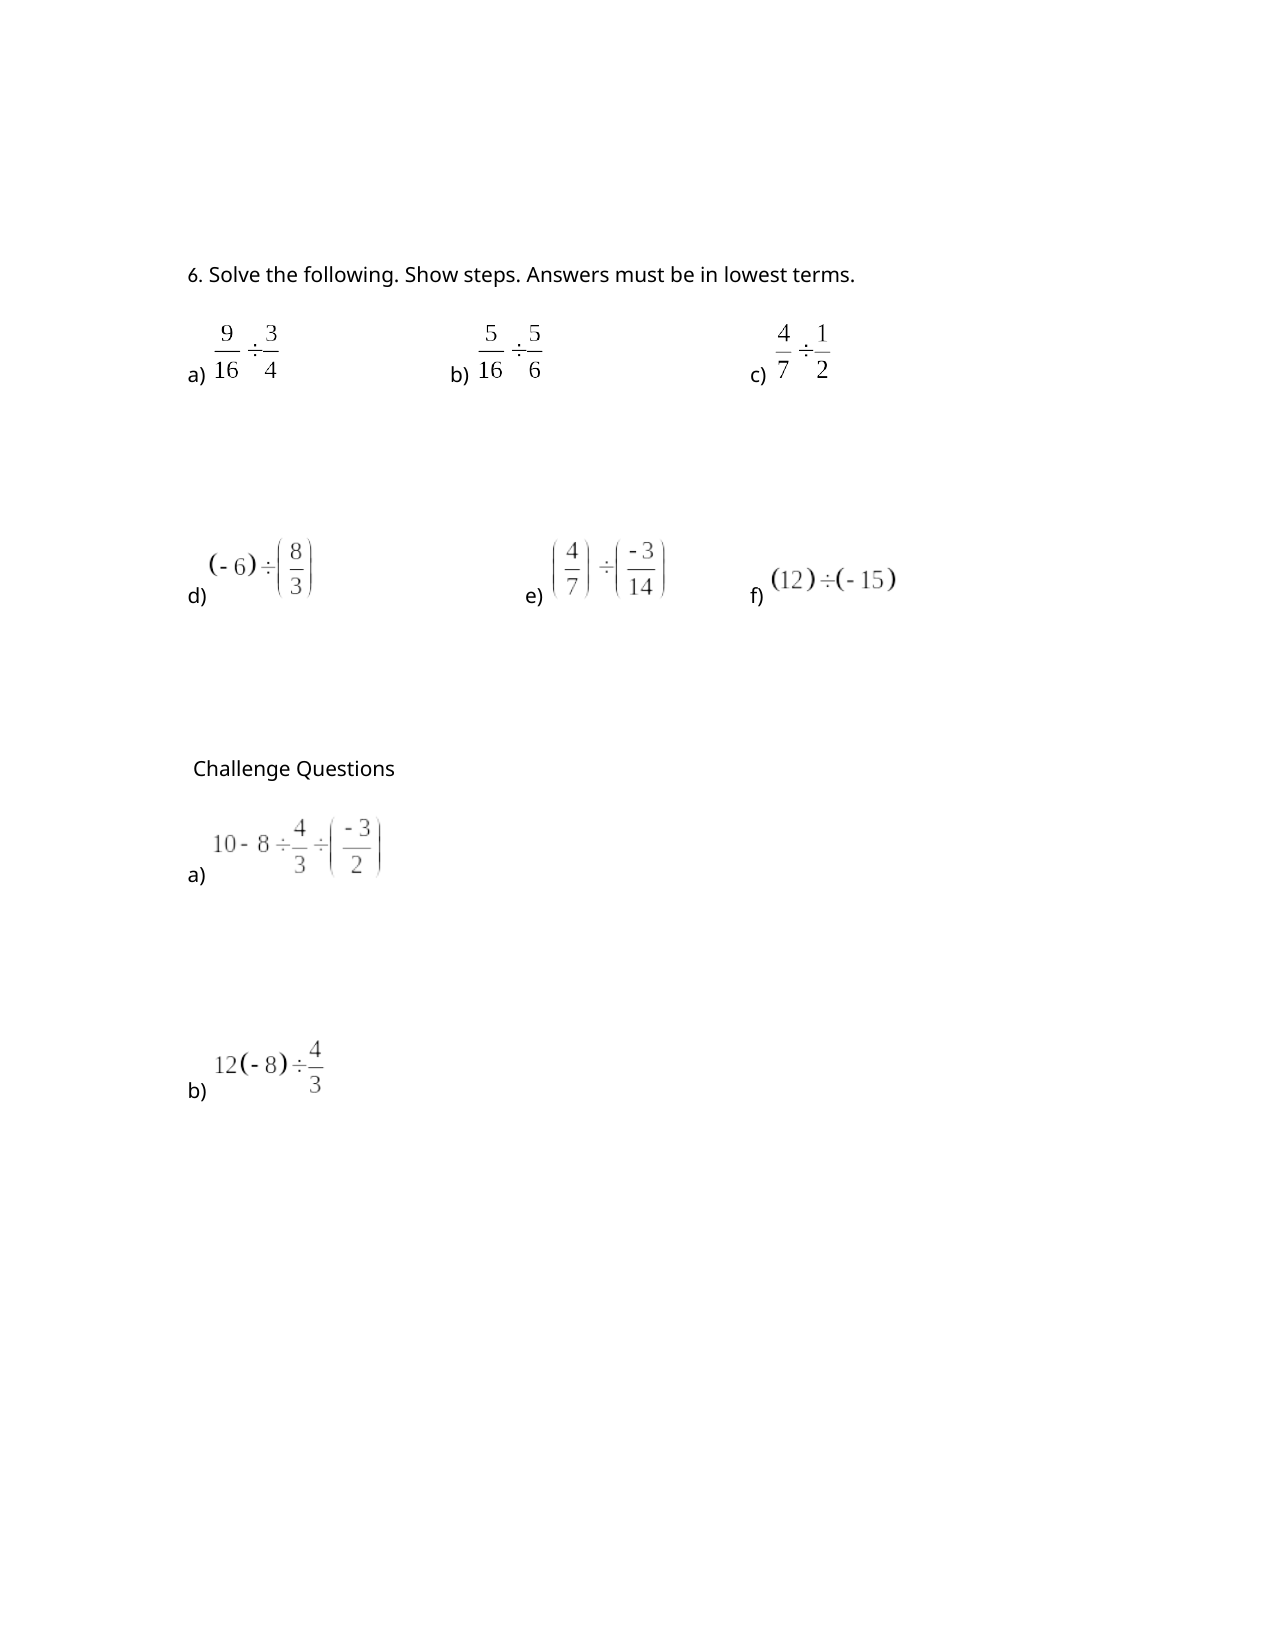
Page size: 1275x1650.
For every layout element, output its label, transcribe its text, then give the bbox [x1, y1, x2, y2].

text Challenge Questions [187, 754, 1125, 783]
text a) b) c) [187, 318, 1125, 389]
text 6. Solve the following. Show steps. Answers must be in lowest terms. [187, 260, 1125, 289]
text b) [187, 1033, 1125, 1104]
text d) e) f) [187, 533, 1125, 610]
text a) [187, 812, 1125, 889]
